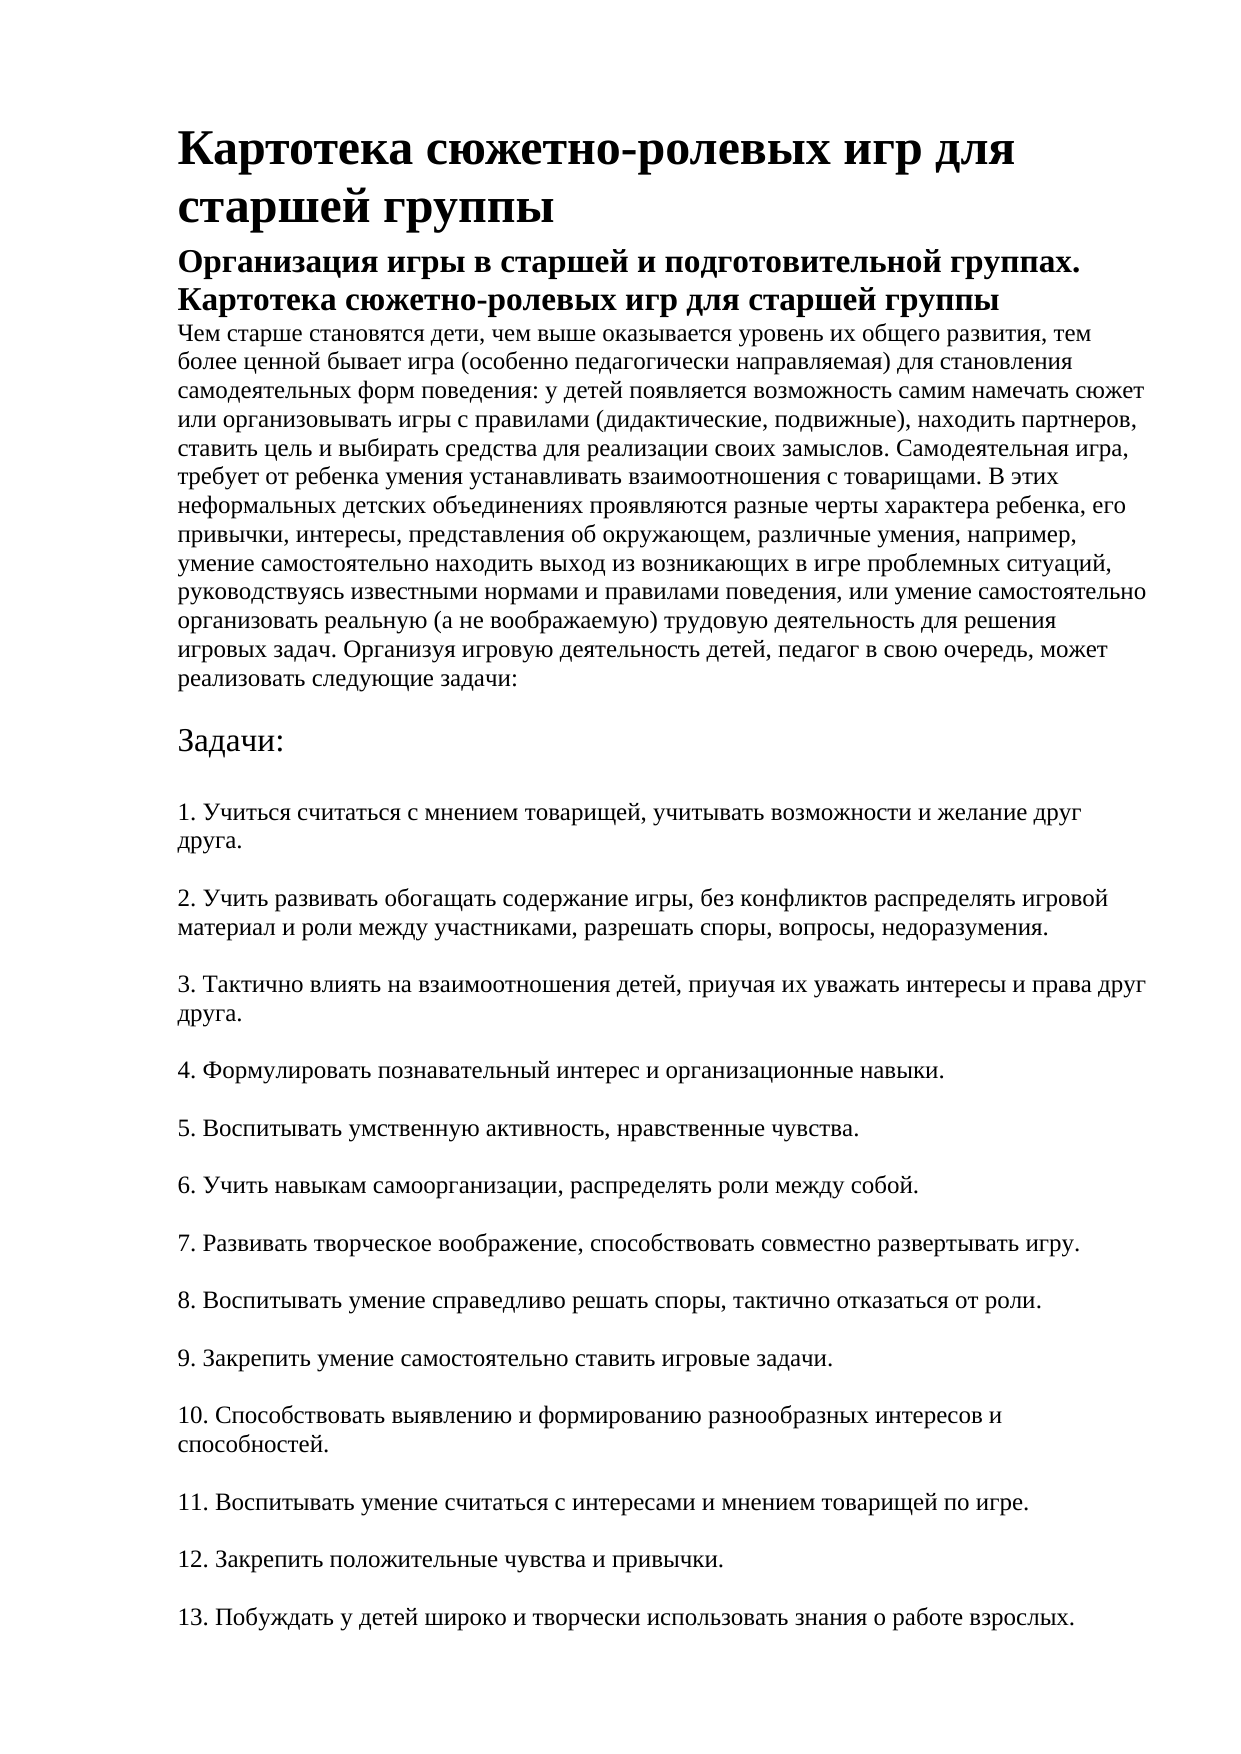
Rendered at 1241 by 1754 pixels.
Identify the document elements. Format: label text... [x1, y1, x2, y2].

text Организация игры в старшей и подготовительной группах. Картотека сюжетно-ролевых игр для старшей группы [177, 241, 1152, 318]
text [177, 318, 1152, 1631]
text Картотека сюжетно-ролевых игр для старшей группы [177, 118, 1152, 233]
